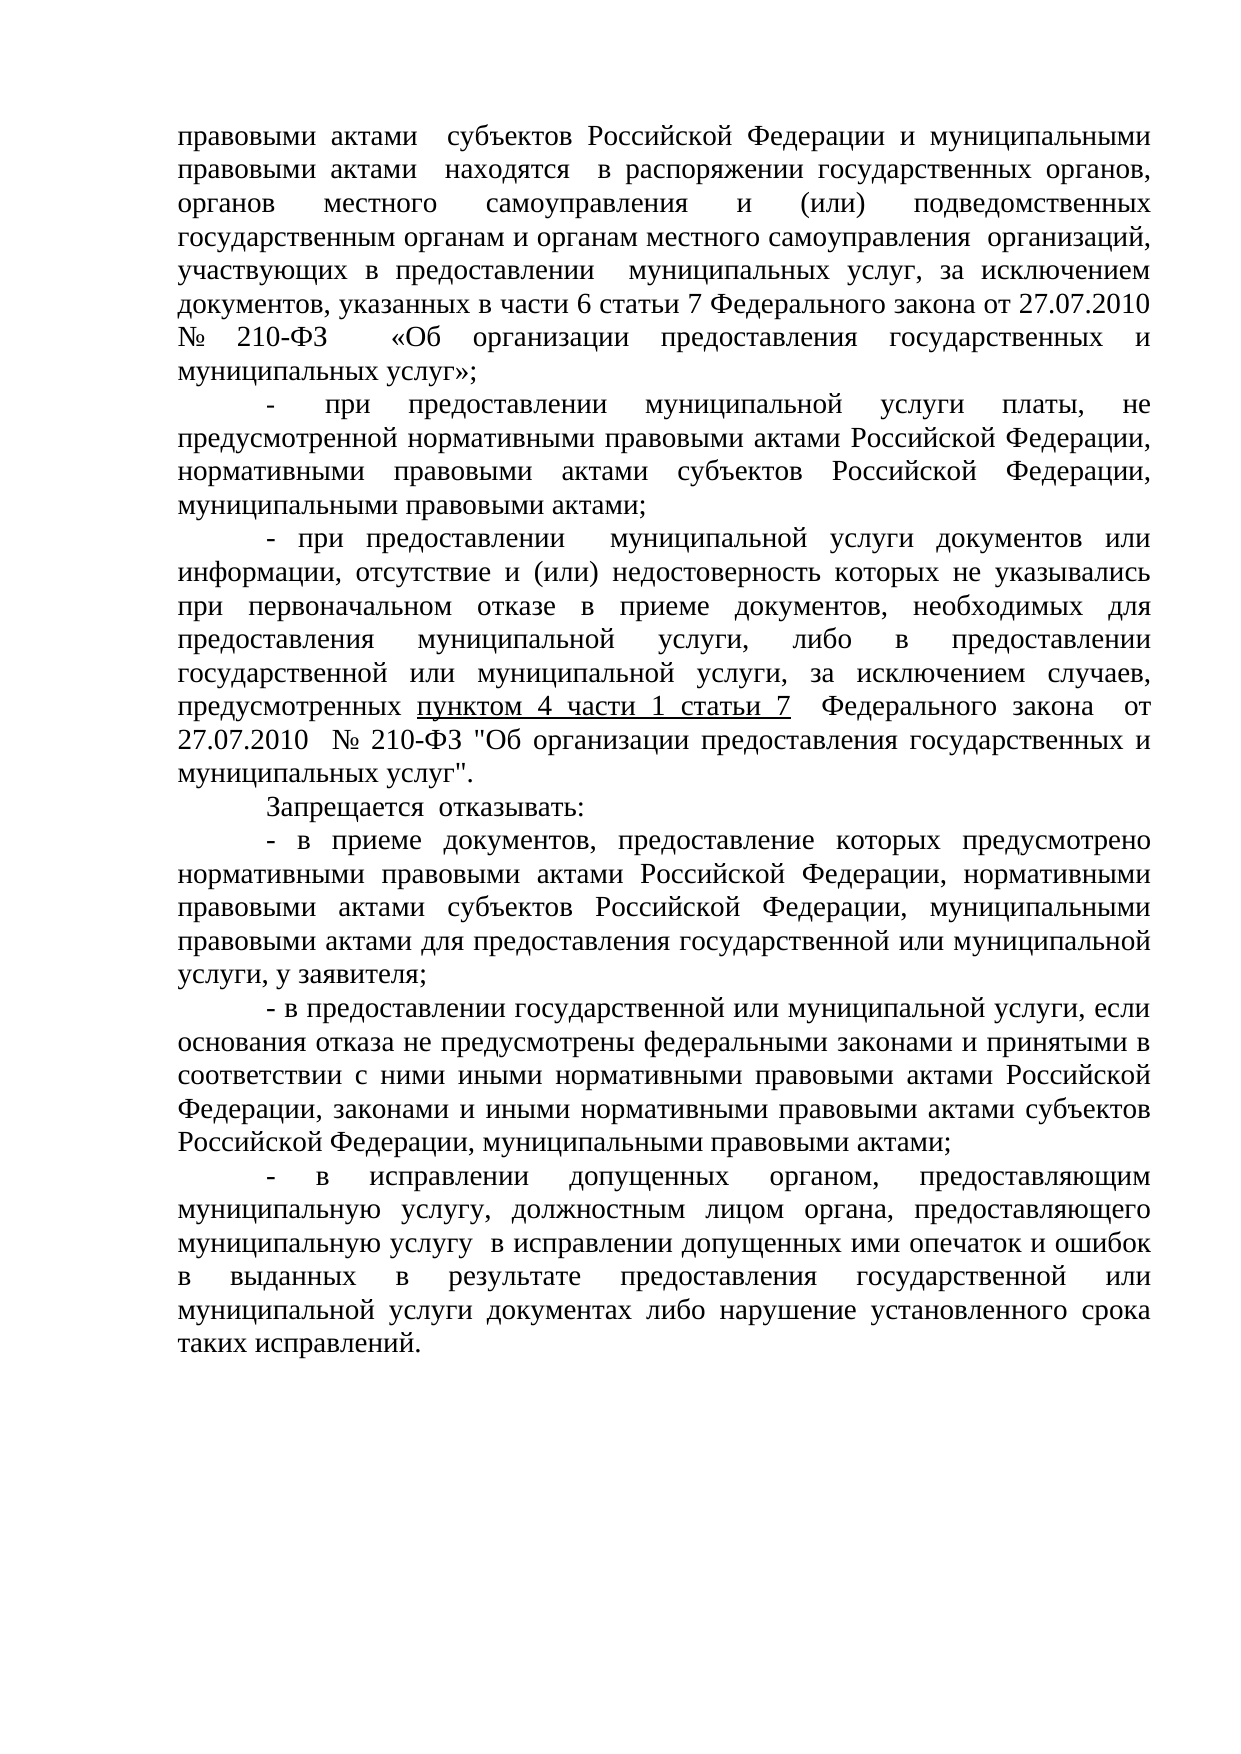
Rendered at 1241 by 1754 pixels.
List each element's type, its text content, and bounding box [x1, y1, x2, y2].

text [177, 118, 1152, 386]
text - в приеме документов, предоставление которых предусмотрено нормативными правовыми актами Российской Федерации, нормативными правовыми актами субъектов Российской Федерации, муниципальными правовыми актами для предоставления государственной или муниципальной услуги, у заявителя; [177, 822, 1152, 990]
text - в предоставлении государственной или муниципальной услуги, если основания отказа не предусмотрены федеральными законами и принятыми в соответствии с ними иными нормативными правовыми актами Российской Федерации, законами и иными нормативными правовыми актами субъектов Российской Федерации, муниципальными правовыми актами; [177, 990, 1152, 1158]
text Запрещается отказывать: [177, 789, 1152, 822]
text - при предоставлении муниципальной услуги документов или информации, отсутствие и (или) недостоверность которых не указывались при первоначальном отказе в приеме документов, необходимых для предоставления муниципальной услуги, либо в предоставлении государственной или муниципальной услуги, за исключением случаев, предусмотренных пунктом 4 части 1 статьи 7 Федерального закона от 27.07.2010 № 210-ФЗ "Об организации предоставления государственных и муниципальных услуг". [177, 521, 1152, 789]
text - в исправлении допущенных органом, предоставляющим муниципальную услугу, должностным лицом органа, предоставляющего муниципальную услугу в исправлении допущенных ими опечаток и ошибок в выданных в результате предоставления государственной или муниципальной услуги документах либо нарушение установленного срока таких исправлений. [177, 1158, 1152, 1359]
list при предоставлении муниципальной услуги платы, не предусмотренной нормативными правовыми актами Российской Федерации, нормативными правовыми актами субъектов Российской Федерации, муниципальными правовыми актами; [177, 386, 1152, 521]
